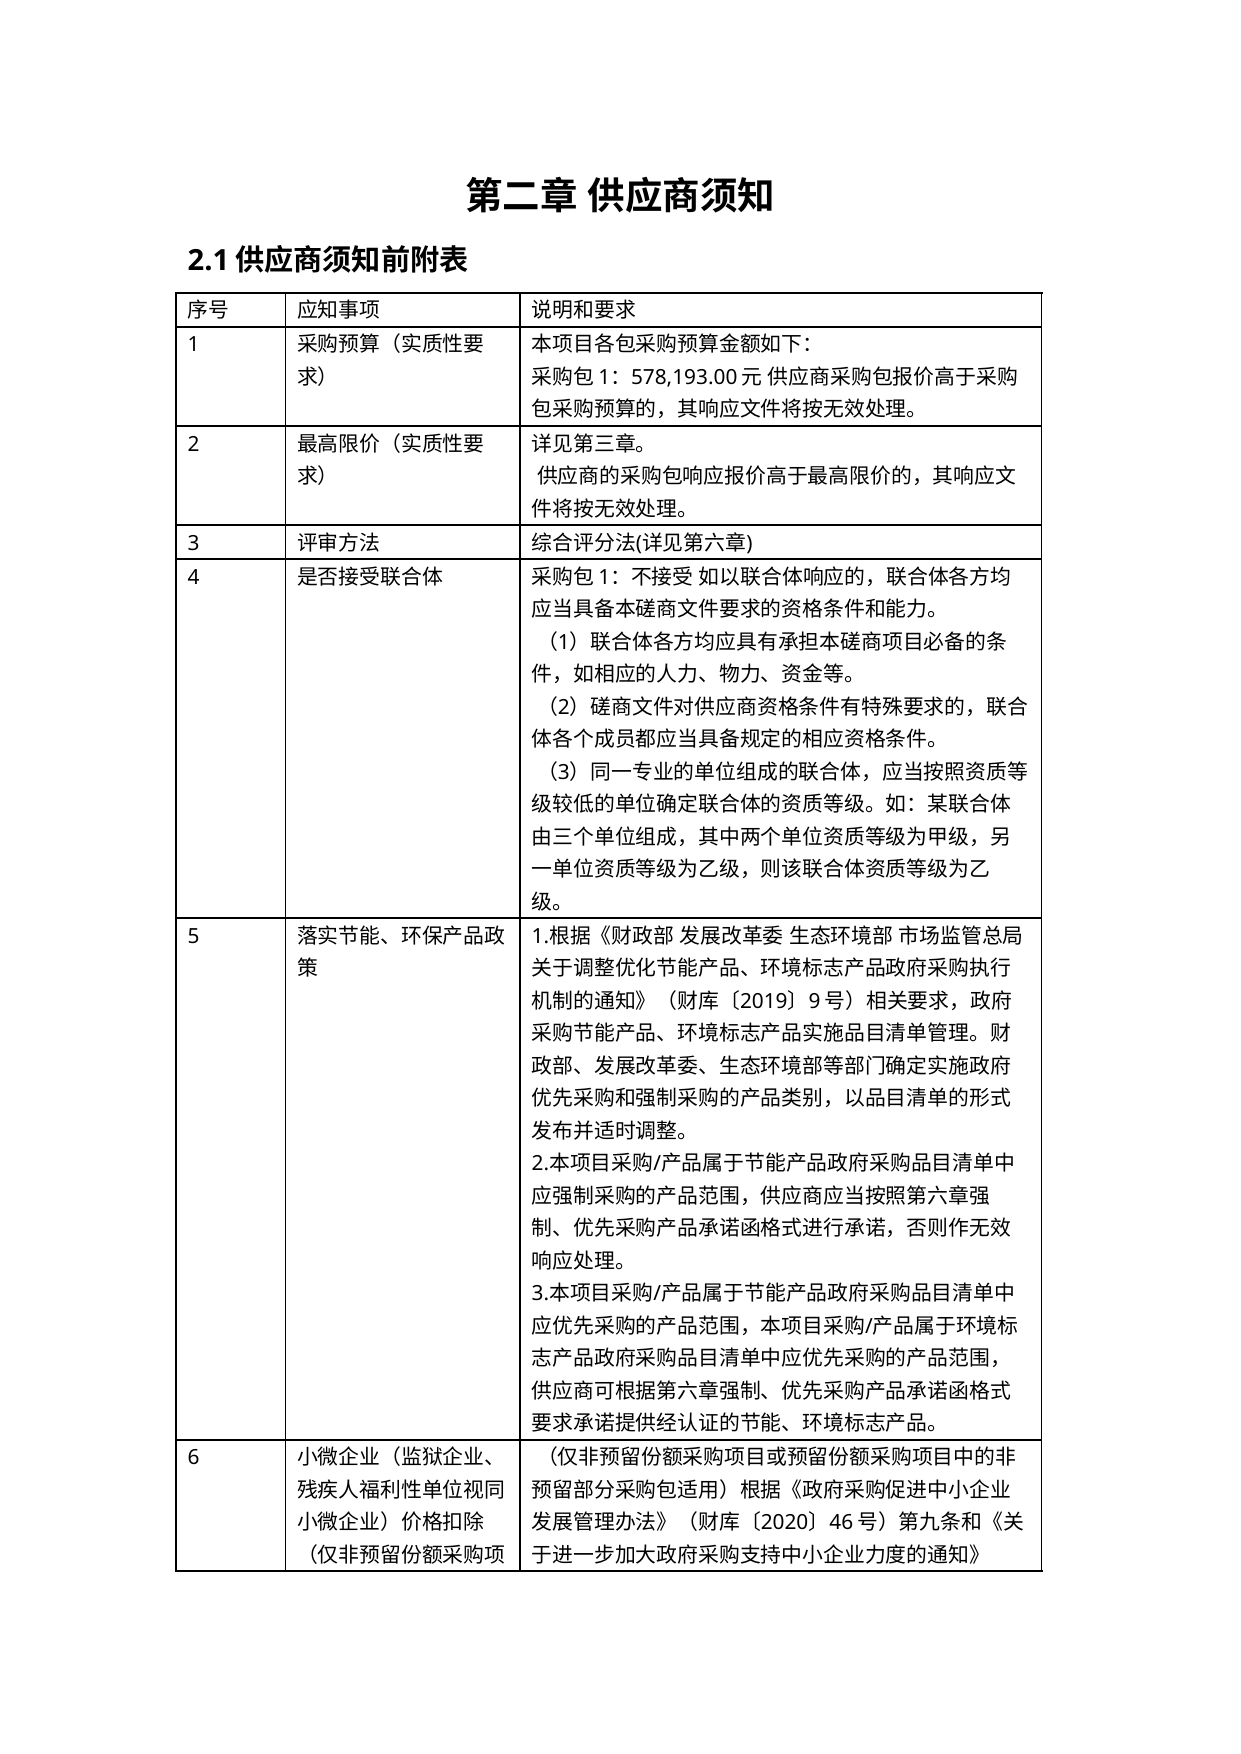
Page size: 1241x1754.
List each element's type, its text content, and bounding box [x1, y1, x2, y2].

table_header 应知事项 [286, 294, 519, 326]
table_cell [286, 1441, 519, 1570]
table_cell 6 [177, 1441, 285, 1570]
table_header 序号 [177, 294, 285, 326]
table_cell 评审方法 [286, 526, 519, 558]
table_cell 采购包1：不接受 如以联合体响应的，联合体各方均应当具备本磋商文件要求的资格条件和能力。 （1）联合体各方均应具有承担本磋商项目必备的条件，如相应的人力、物力、资金等。 （2）磋商文件对供应商资格条件有特殊要求的，联合体各个成员都应当具备规定的相应资格条件。 （3）同一专业的单位组成的联合体，应当按照资质等级较低的单位确定联合体的资质等级。如：某联合体由三个单位组成，其中两个单位资质等级为甲级，另一单位资质等级为乙级，则该联合体资质等级为乙级。 [521, 560, 1041, 917]
table_cell 1 [177, 328, 285, 425]
table_cell 1.根据《财政部 发展改革委 生态环境部 市场监管总局关于调整优化节能产品、环境标志产品政府采购执行机制的通知》（财库〔2019〕9号）相关要求，政府采购节能产品、环境标志产品实施品目清单管理。财政部、发展改革委、生态环境部等部门确定实施政府优先采购和强制采购的产品类别，以品目清单的形式发布并适时调整。 2.本项目采购/产品属于节能产品政府采购品目清单中应强制采购的产品范围，供应商应当按照第六章强制、优先采购产品承诺函格式进行承诺，否则作无效响应处理。 3.本项目采购/产品属于节能产品政府采购品目清单中应优先采购的产品范围，本项目采购/产品属于环境标志产品政府采购品目清单中应优先采购的产品范围，供应商可根据第六章强制、优先采购产品承诺函格式要求承诺提供经认证的节能、环境标志产品。 [521, 919, 1041, 1439]
table_cell 是否接受联合体 [286, 560, 519, 917]
table_cell 最高限价（实质性要求） [286, 427, 519, 524]
table_cell 5 [177, 919, 285, 1439]
table_cell 落实节能、环保产品政策 [286, 919, 519, 1439]
table_cell 采购预算（实质性要求） [286, 328, 519, 425]
text 2.1供应商须知前附表 [187, 227, 1053, 292]
table_cell 3 [177, 526, 285, 558]
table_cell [521, 1441, 1041, 1570]
table_cell 2 [177, 427, 285, 524]
text 第二章 供应商须知 [187, 162, 1053, 227]
table_cell 本项目各包采购预算金额如下： 采购包1：578,193.00元 供应商采购包报价高于采购包采购预算的，其响应文件将按无效处理。 [521, 328, 1041, 425]
table_cell 4 [177, 560, 285, 917]
table_header 说明和要求 [521, 294, 1041, 326]
table_cell 详见第三章。 供应商的采购包响应报价高于最高限价的，其响应文件将按无效处理。 [521, 427, 1041, 524]
table_cell 综合评分法(详见第六章) [521, 526, 1041, 558]
